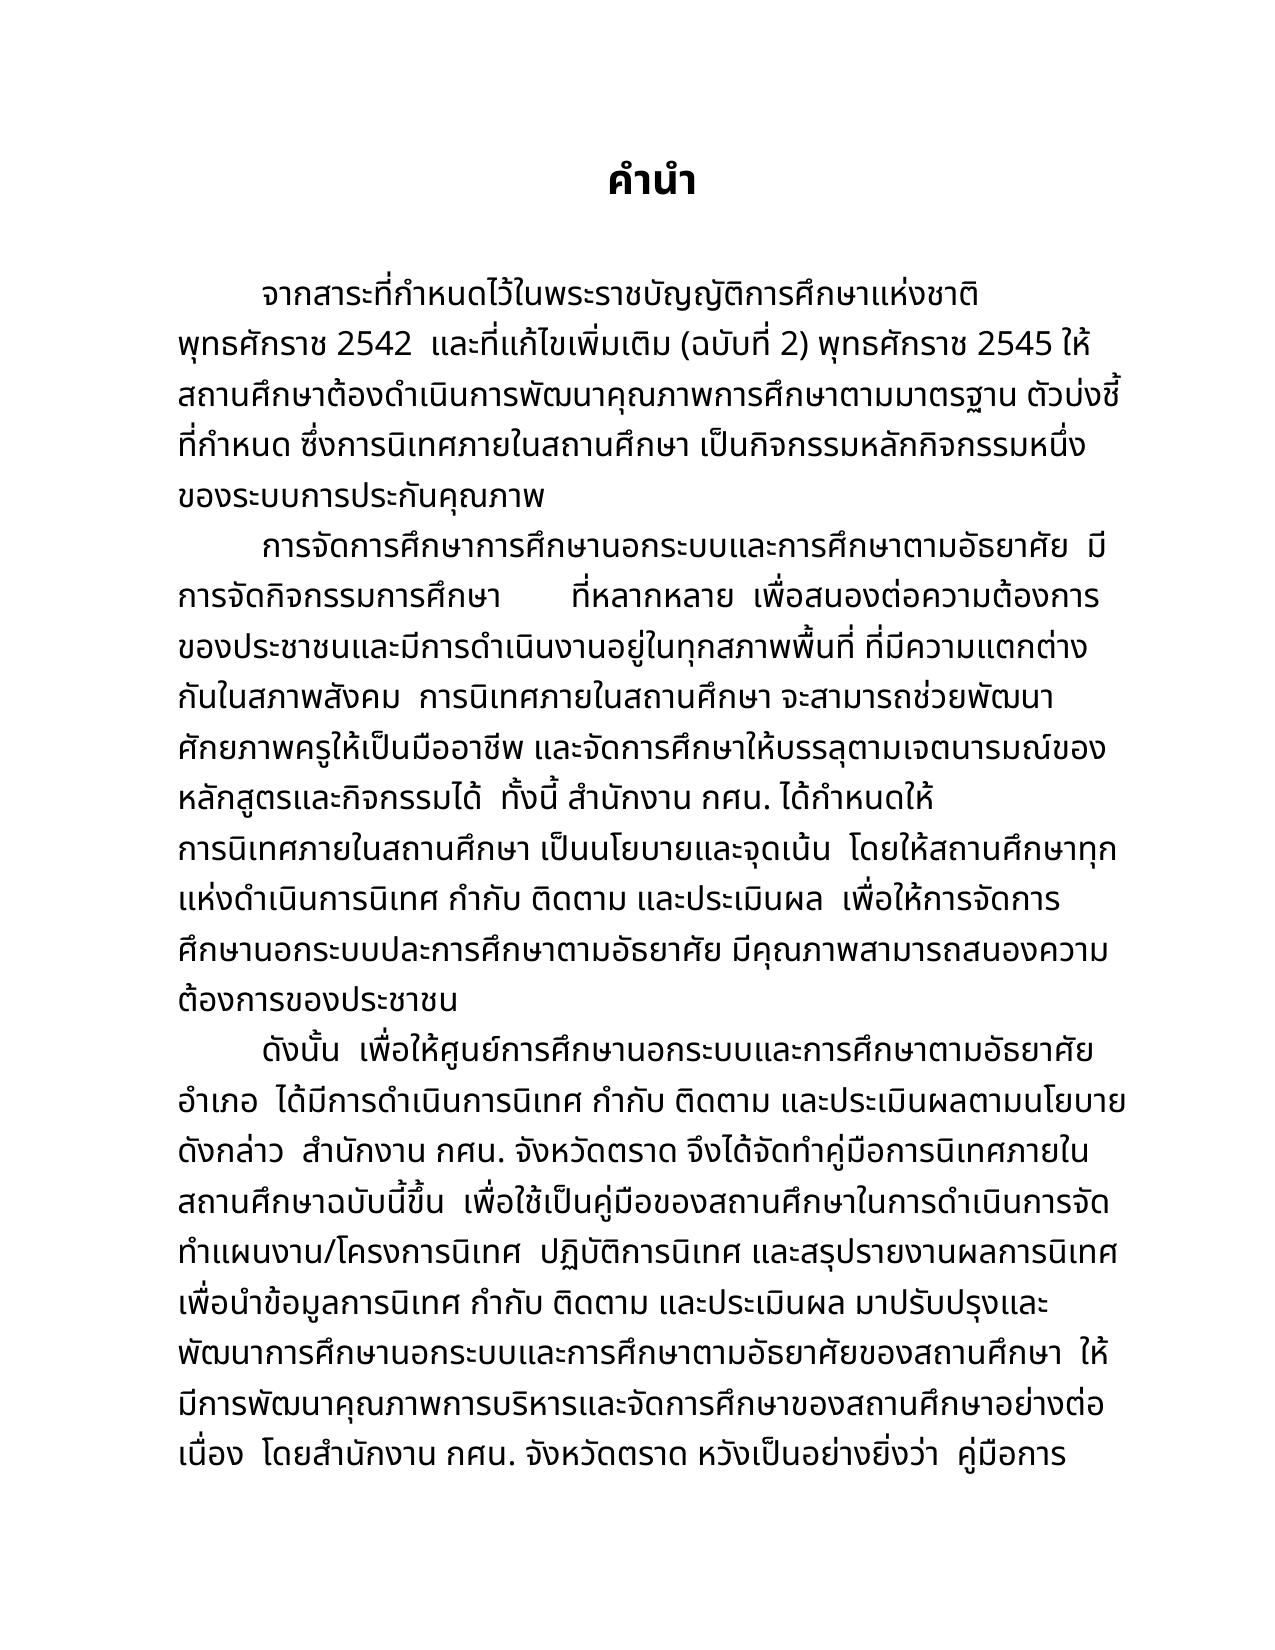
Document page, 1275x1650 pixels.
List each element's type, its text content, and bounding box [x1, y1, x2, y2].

text คำนำ [177, 150, 1128, 213]
text การจัดการศึกษาการศึกษานอกระบบและการศึกษาตามอัธยาศัย มีการจัดกิจกรรมการศึกษา ที่หลากหลาย เพื่อสนองต่อความต้องการของประชาชนและมีการดำเนินงานอยู่ในทุกสภาพพื้นที่ ที่มีความแตกต่างกันในสภาพสังคม การนิเทศภายในสถานศึกษา จะสามารถช่วยพัฒนาศักยภาพครูให้เป็นมืออาชีพ และจัดการศึกษาให้บรรลุตามเจตนารมณ์ของหลักสูตรและกิจกรรมได้ ทั้งนี้ สำนักงาน กศน. ได้กำหนดให้ การนิเทศภายในสถานศึกษา เป็นนโยบายและจุดเน้น โดยให้สถานศึกษาทุกแห่งดำเนินการนิเทศ กำกับ ติดตาม และประเมินผล เพื่อให้การจัดการศึกษานอกระบบปละการศึกษาตามอัธยาศัย มีคุณภาพสามารถสนองความต้องการของประชาชน [177, 522, 1128, 1026]
text จากสาระที่กำหนดไว้ในพระราชบัญญัติการศึกษาแห่งชาติ พุทธศักราช 2542 และที่แก้ไขเพิ่มเติม (ฉบับที่ 2) พุทธศักราช 2545 ให้สถานศึกษาต้องดำเนินการพัฒนาคุณภาพการศึกษาตามมาตรฐาน ตัวบ่งชี้ ที่กำหนด ซึ่งการนิเทศภายในสถานศึกษา เป็นกิจกรรมหลักกิจกรรมหนึ่งของระบบการประกันคุณภาพ [177, 270, 1128, 522]
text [177, 1026, 1128, 1481]
